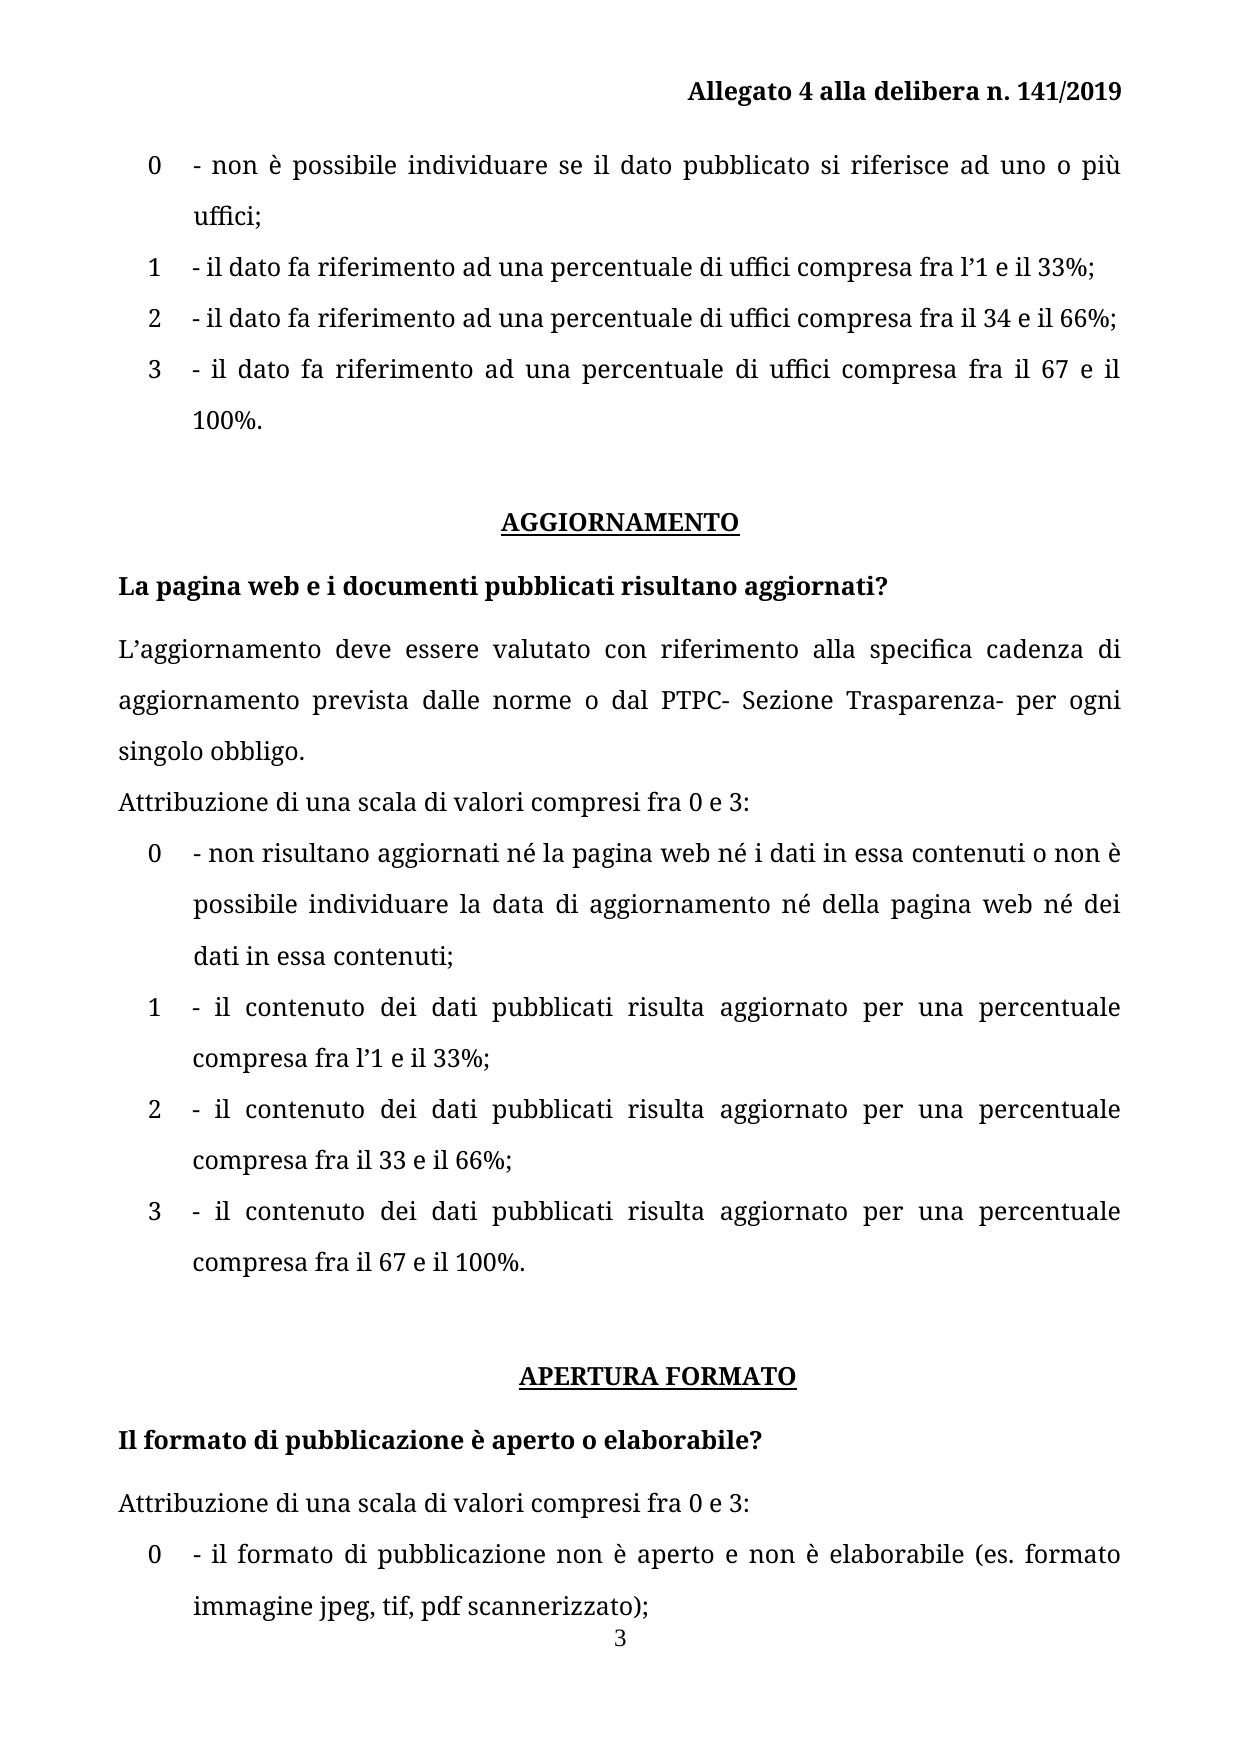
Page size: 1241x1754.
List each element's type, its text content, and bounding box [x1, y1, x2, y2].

list - il dato fa riferimento ad una percentuale di uffici compresa fra il 34 e il 66%; [148, 301, 1122, 335]
list - il contenuto dei dati pubblicati risulta aggiornato per una percentuale compresa fra il 67 e il 100%. [148, 1193, 1122, 1278]
text Il formato di pubblicazione è aperto o elaborabile? [118, 1423, 1122, 1457]
list - il dato fa riferimento ad una percentuale di uffici compresa fra l’1 e il 33%; [148, 250, 1122, 284]
list - il contenuto dei dati pubblicati risulta aggiornato per una percentuale compresa fra l’1 e il 33%; [148, 989, 1122, 1074]
list - il contenuto dei dati pubblicati risulta aggiornato per una percentuale compresa fra il 33 e il 66%; [148, 1091, 1122, 1176]
list - non è possibile individuare se il dato pubblicato si riferisce ad uno o più uffici; [148, 148, 1122, 233]
list L’aggiornamento deve essere valutato con riferimento alla specifica cadenza di aggiornamento prevista dalle norme o dal PTPC- Sezione Trasparenza- per ogni singolo obbligo. [118, 632, 1122, 768]
text La pagina web e i documenti pubblicati risultano aggiornati? [118, 568, 1122, 602]
list - il formato di pubblicazione non è aperto e non è elaborabile (es. formato immagine jpeg, tif, pdf scannerizzato); [148, 1537, 1122, 1622]
text Attribuzione di una scala di valori compresi fra 0 e 3: [118, 1486, 1122, 1520]
list - non risultano aggiornati né la pagina web né i dati in essa contenuti o non è possibile individuare la data di aggiornamento né della pagina web né dei dati in essa contenuti; [148, 836, 1122, 972]
list APERTURA FORMATO [193, 1359, 1122, 1393]
list - il dato fa riferimento ad una percentuale di uffici compresa fra il 67 e il 100%. [148, 352, 1122, 437]
list Attribuzione di una scala di valori compresi fra 0 e 3: [118, 785, 1122, 819]
text AGGIORNAMENTO [118, 505, 1122, 539]
